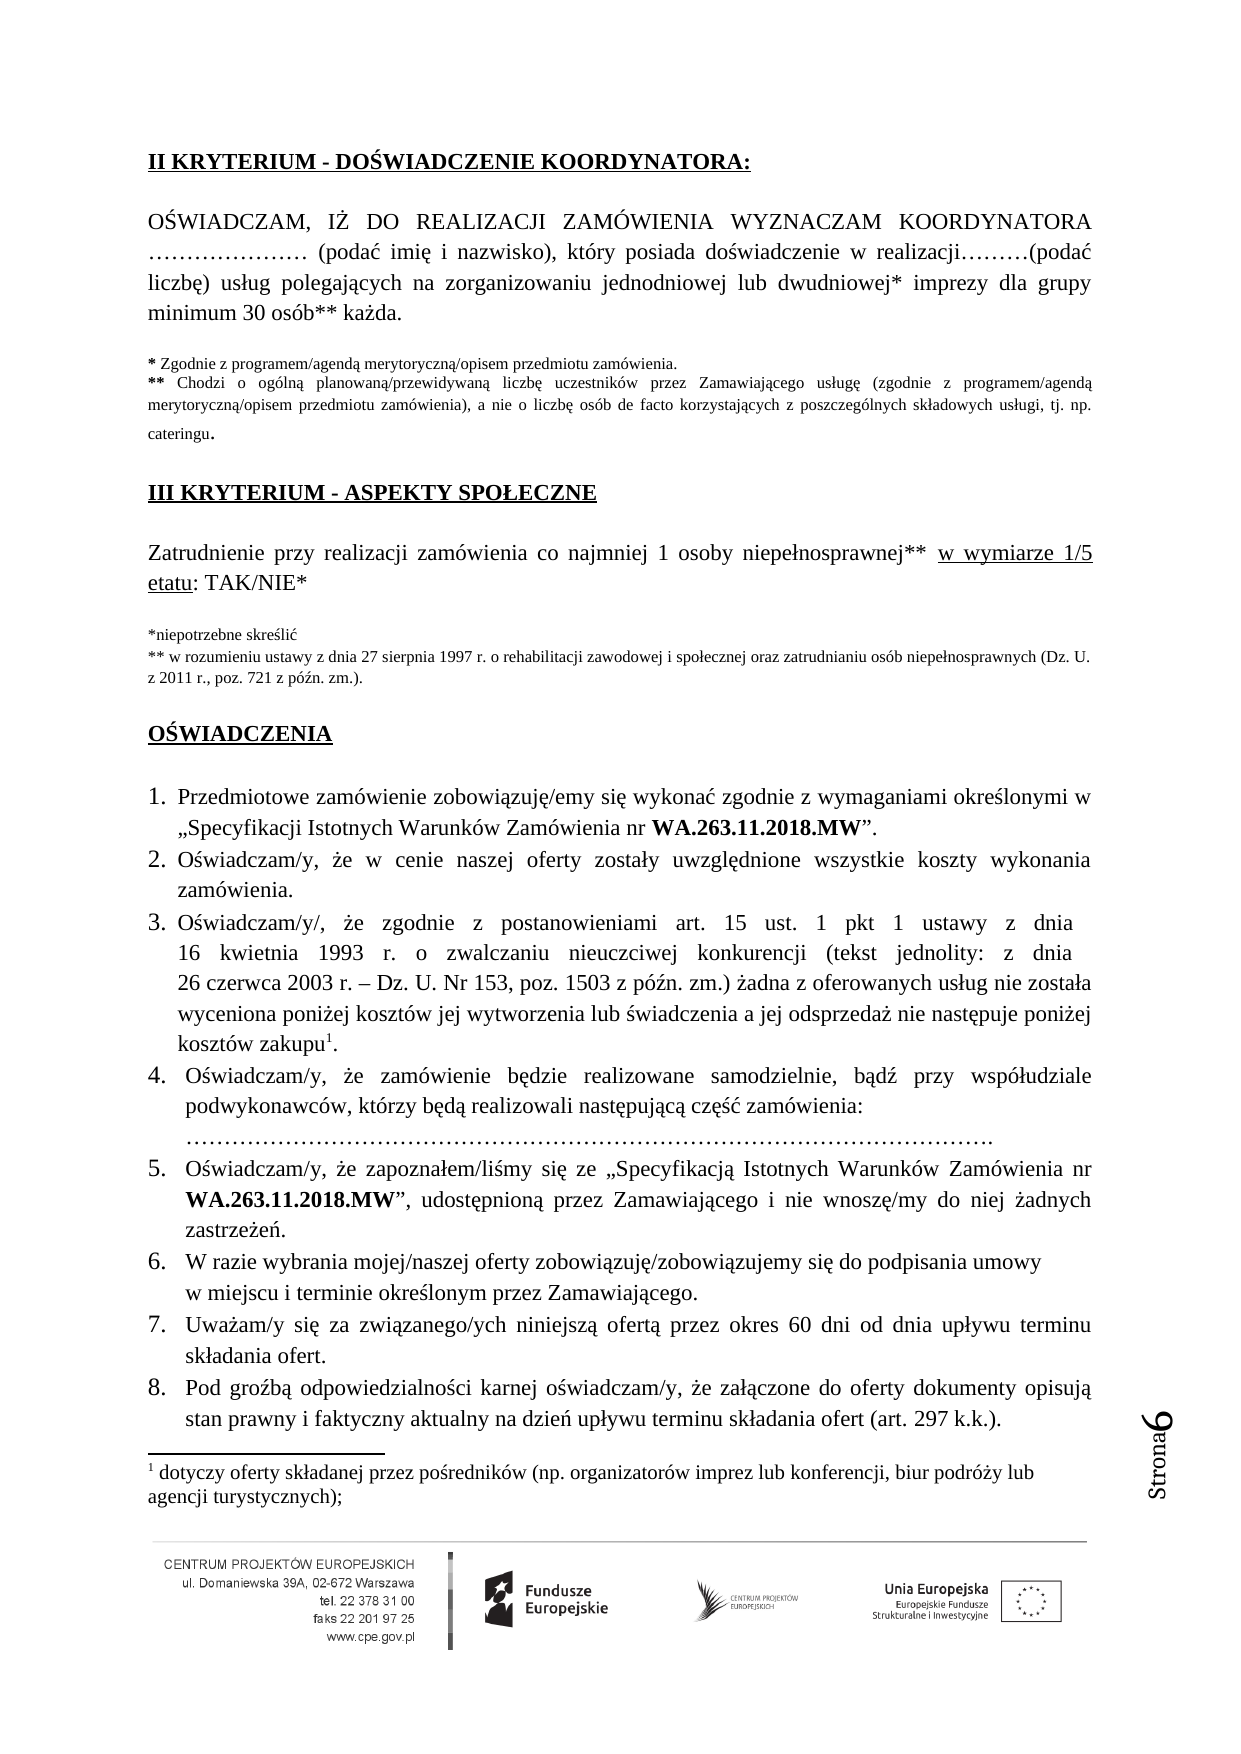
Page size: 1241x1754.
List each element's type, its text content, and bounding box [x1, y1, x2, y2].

text w miejscu i terminie określonym przez Zamawiającego. [185, 1279, 1093, 1305]
text OŚWIADCZAM, IŻ DO REALIZACJI ZAMÓWIENIA WYZNACZAM KOORDYNATORA ………………… (podać imię i nazwisko), który posiada doświadczenie w realizacji………(podać liczbę) usług polegających na zorganizowaniu jednodniowej lub dwudniowej* imprezy dla grupy minimum 30 osób** każda. [148, 208, 1093, 325]
text Zatrudnienie przy realizacji zamówienia co najmniej 1 osoby niepełnosprawnej** w wymiarze 1/5 etatu: TAK/NIE* [148, 539, 1093, 596]
list Pod groźbą odpowiedzialności karnej oświadczam/y, że załączone do oferty dokumenty opisują stan prawny i faktyczny aktualny na dzień upływu terminu składania ofert (art. 297 k.k.). [148, 1372, 1093, 1431]
text ……………………………………………………………………………………………. [185, 1123, 1093, 1149]
list Oświadczam/y, że zamówienie będzie realizowane samodzielnie, bądź przy współudziale podwykonawców, którzy będą realizowali następującą część zamówienia: [148, 1060, 1093, 1119]
picture [147, 1536, 1092, 1655]
text ** w rozumieniu ustawy z dnia 27 sierpnia 1997 r. o rehabilitacji zawodowej i społecznej oraz zatrudnianiu osób niepełnosprawnych (Dz. U. z 2011 r., poz. 721 z późn. zm.). [148, 646, 1093, 687]
text ** Chodzi o ogólną planowaną/przewidywaną liczbę uczestników przez Zamawiającego usługę (zgodnie z programem/agendą merytoryczną/opisem przedmiotu zamówienia), a nie o liczbę osób de facto korzystających z poszczególnych składowych usługi, tj. np. cateringu. [148, 373, 1093, 444]
list Przedmiotowe zamówienie zobowiązuję/emy się wykonać zgodnie z wymaganiami określonymi w „Specyfikacji Istotnych Warunków Zamówienia nr WA.263.11.2018.MW”. [148, 781, 1093, 840]
text OŚWIADCZENIA [148, 721, 1093, 747]
list Oświadczam/y, że zapoznałem/liśmy się ze „Specyfikacją Istotnych Warunków Zamówienia nr WA.263.11.2018.MW”, udostępnioną przez Zamawiającego i nie wnoszę/my do niej żadnych zastrzeżeń. [148, 1153, 1093, 1242]
text III KRYTERIUM - ASPEKTY SPOŁECZNE [148, 478, 1093, 505]
list Oświadczam/y/, że zgodnie z postanowieniami art. 15 ust. 1 pkt 1 ustawy z dnia 16 kwietnia 1993 r. o zwalczaniu nieuczciwej konkurencji (tekst jednolity: z dnia 26 czerwca 2003 r. – Dz. U. Nr 153, poz. 1503 z późn. zm.) żadna z oferowanych usług nie została wyceniona poniżej kosztów jej wytworzenia lub świadczenia a jej odsprzedaż nie następuje poniżej kosztów zakupu. [148, 907, 1093, 1056]
list * Zgodnie z programem/agendą merytoryczną/opisem przedmiotu zamówienia. [148, 354, 1093, 373]
list Oświadczam/y, że w cenie naszej oferty zostały uwzględnione wszystkie koszty wykonania zamówienia. [148, 844, 1093, 903]
text II KRYTERIUM - DOŚWIADCZENIE KOORDYNATORA: [148, 148, 1093, 174]
list W razie wybrania mojej/naszej oferty zobowiązuję/zobowiązujemy się do podpisania umowy [148, 1246, 1093, 1275]
text *niepotrzebne skreślić [148, 624, 1093, 643]
list Uważam/y się za związanego/ych niniejszą ofertą przez okres 60 dni od dnia upływu terminu składania ofert. [148, 1309, 1093, 1368]
